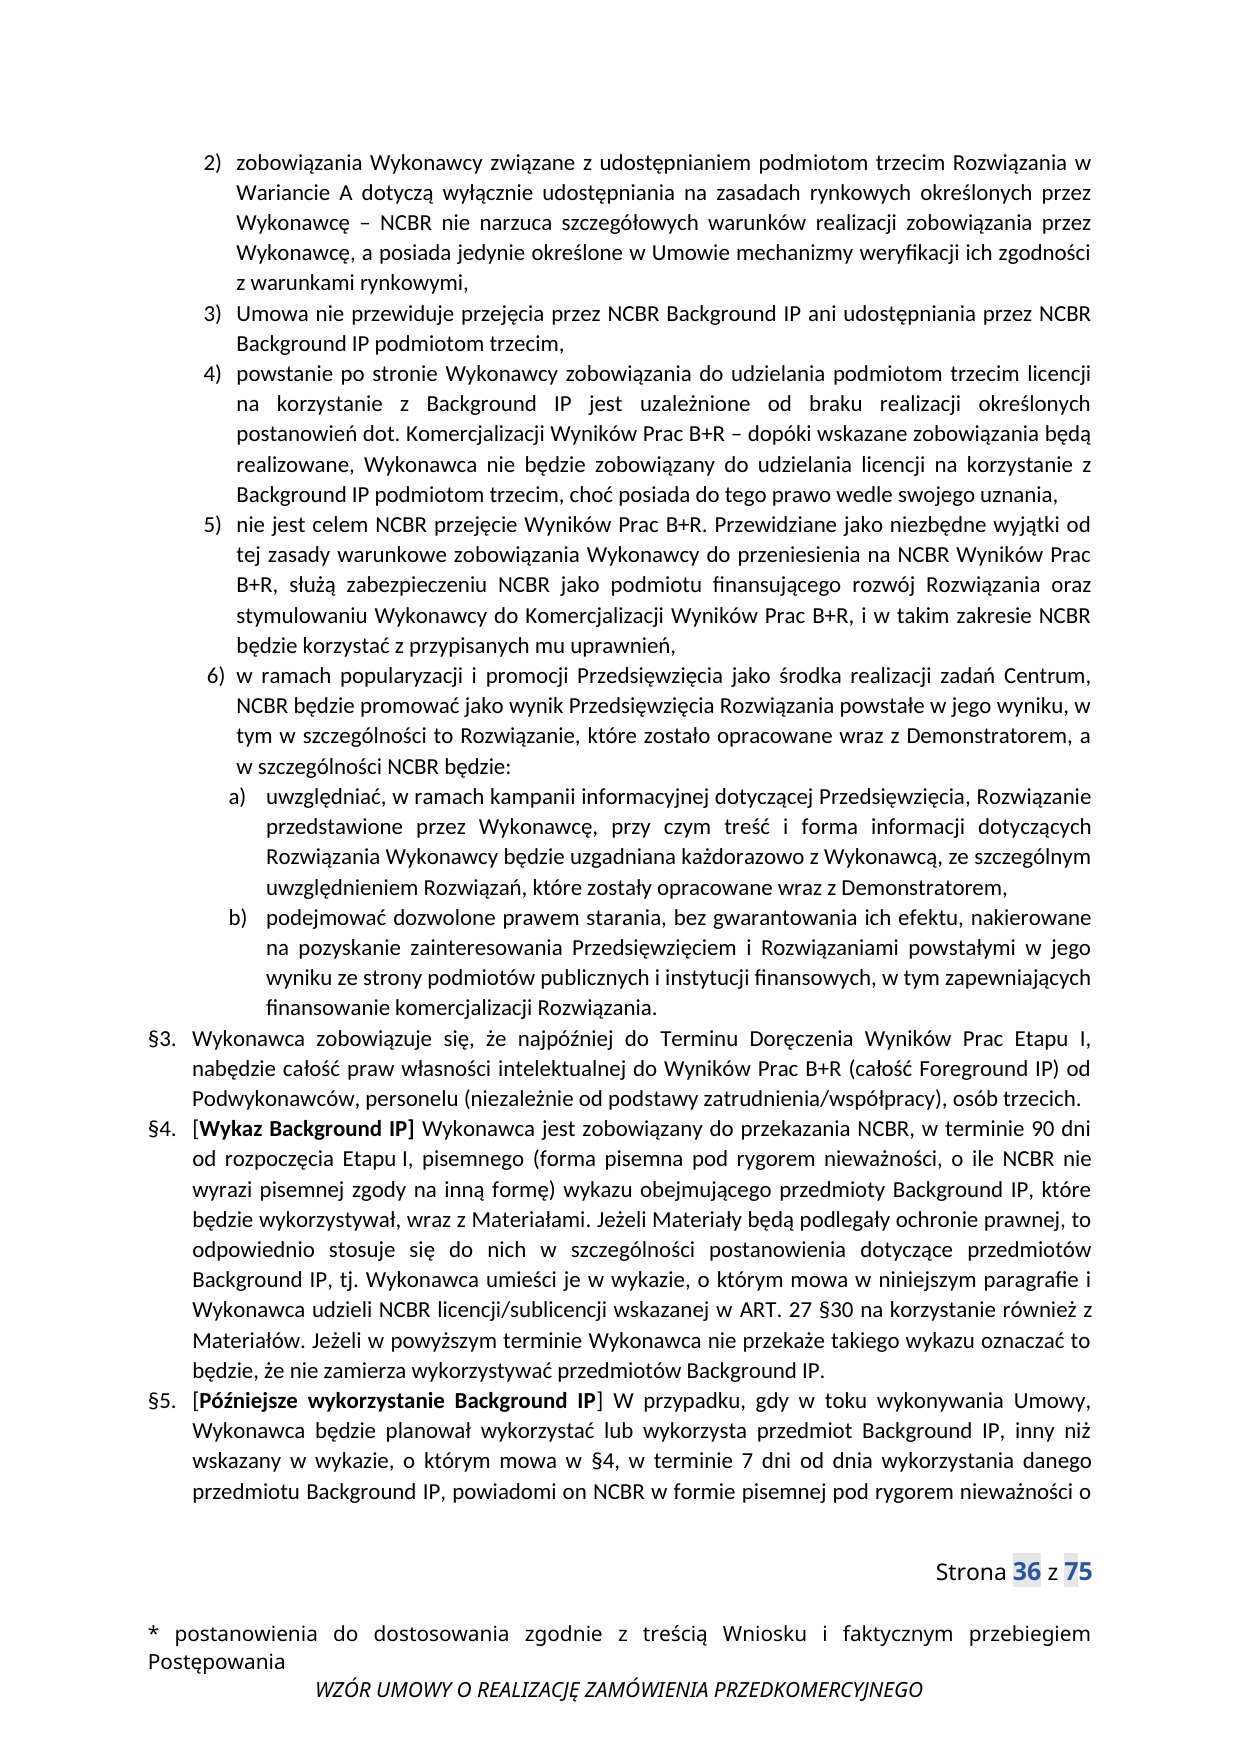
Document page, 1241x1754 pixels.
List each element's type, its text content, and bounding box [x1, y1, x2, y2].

list powstanie po stronie Wykonawcy zobowiązania do udzielania podmiotom trzecim licencji na korzystanie z Background IP jest uzależnione od braku realizacji określonych postanowień dot. Komercjalizacji Wyników Prac B+R – dopóki wskazane zobowiązania będą realizowane, Wykonawca nie będzie zobowiązany do udzielania licencji na korzystanie z Background IP podmiotom trzecim, choć posiada do tego prawo wedle swojego uznania, [203, 359, 1093, 508]
list Umowa nie przewiduje przejęcia przez NCBR Background IP ani udostępniania przez NCBR Background IP podmiotom trzecim, [203, 299, 1093, 357]
list Wykonawca zobowiązuje się, że najpóźniej do Terminu Doręczenia Wyników Prac Etapu I, nabędzie całość praw własności intelektualnej do Wyników Prac B+R (całość Foreground IP) od Podwykonawców, personelu (niezależnie od podstawy zatrudnienia/współpracy), osób trzecich. [148, 1024, 1093, 1112]
list uwzględniać, w ramach kampanii informacyjnej dotyczącej Przedsięwzięcia, Rozwiązanie przedstawione przez Wykonawcę, przy czym treść i forma informacji dotyczących Rozwiązania Wykonawcy będzie uzgadniana każdorazowo z Wykonawcą, ze szczególnym uwzględnieniem Rozwiązań, które zostały opracowane wraz z Demonstratorem, [228, 782, 1093, 901]
list nie jest celem NCBR przejęcie Wyników Prac B+R. Przewidziane jako niezbędne wyjątki od tej zasady warunkowe zobowiązania Wykonawcy do przeniesienia na NCBR Wyników Prac B+R, służą zabezpieczeniu NCBR jako podmiotu finansującego rozwój Rozwiązania oraz stymulowaniu Wykonawcy do Komercjalizacji Wyników Prac B+R, i w takim zakresie NCBR będzie korzystać z przypisanych mu uprawnień, [203, 510, 1093, 659]
list podejmować dozwolone prawem starania, bez gwarantowania ich efektu, nakierowane na pozyskanie zainteresowania Przedsięwzięciem i Rozwiązaniami powstałymi w jego wyniku ze strony podmiotów publicznych i instytucji finansowych, w tym zapewniających finansowanie komercjalizacji Rozwiązania. [228, 903, 1093, 1021]
list zobowiązania Wykonawcy związane z udostępnianiem podmiotom trzecim Rozwiązania w Wariancie A dotyczą wyłącznie udostępniania na zasadach rynkowych określonych przez Wykonawcę – NCBR nie narzuca szczegółowych warunków realizacji zobowiązania przez Wykonawcę, a posiada jedynie określone w Umowie mechanizmy weryfikacji ich zgodności z warunkami rynkowymi, [203, 148, 1093, 296]
list [Wykaz Background IP] Wykonawca jest zobowiązany do przekazania NCBR, w terminie 90 dni od rozpoczęcia Etapu I, pisemnego (forma pisemna pod rygorem nieważności, o ile NCBR nie wyrazi pisemnej zgody na inną formę) wykazu obejmującego przedmioty Background IP, które będzie wykorzystywał, wraz z Materiałami. Jeżeli Materiały będą podlegały ochronie prawnej, to odpowiednio stosuje się do nich w szczególności postanowienia dotyczące przedmiotów Background IP, tj. Wykonawca umieści je w wykazie, o którym mowa w niniejszym paragrafie i Wykonawca udzieli NCBR licencji/sublicencji wskazanej w ART. 27 §30 na korzystanie również z Materiałów. Jeżeli w powyższym terminie Wykonawca nie przekaże takiego wykazu oznaczać to będzie, że nie zamierza wykorzystywać przedmiotów Background IP. [148, 1114, 1093, 1384]
list w ramach popularyzacji i promocji Przedsięwzięcia jako środka realizacji zadań Centrum, NCBR będzie promować jako wynik Przedsięwzięcia Rozwiązania powstałe w jego wyniku, w tym w szczególności to Rozwiązanie, które zostało opracowane wraz z Demonstratorem, a w szczególności NCBR będzie: [207, 661, 1093, 780]
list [148, 1386, 1093, 1505]
